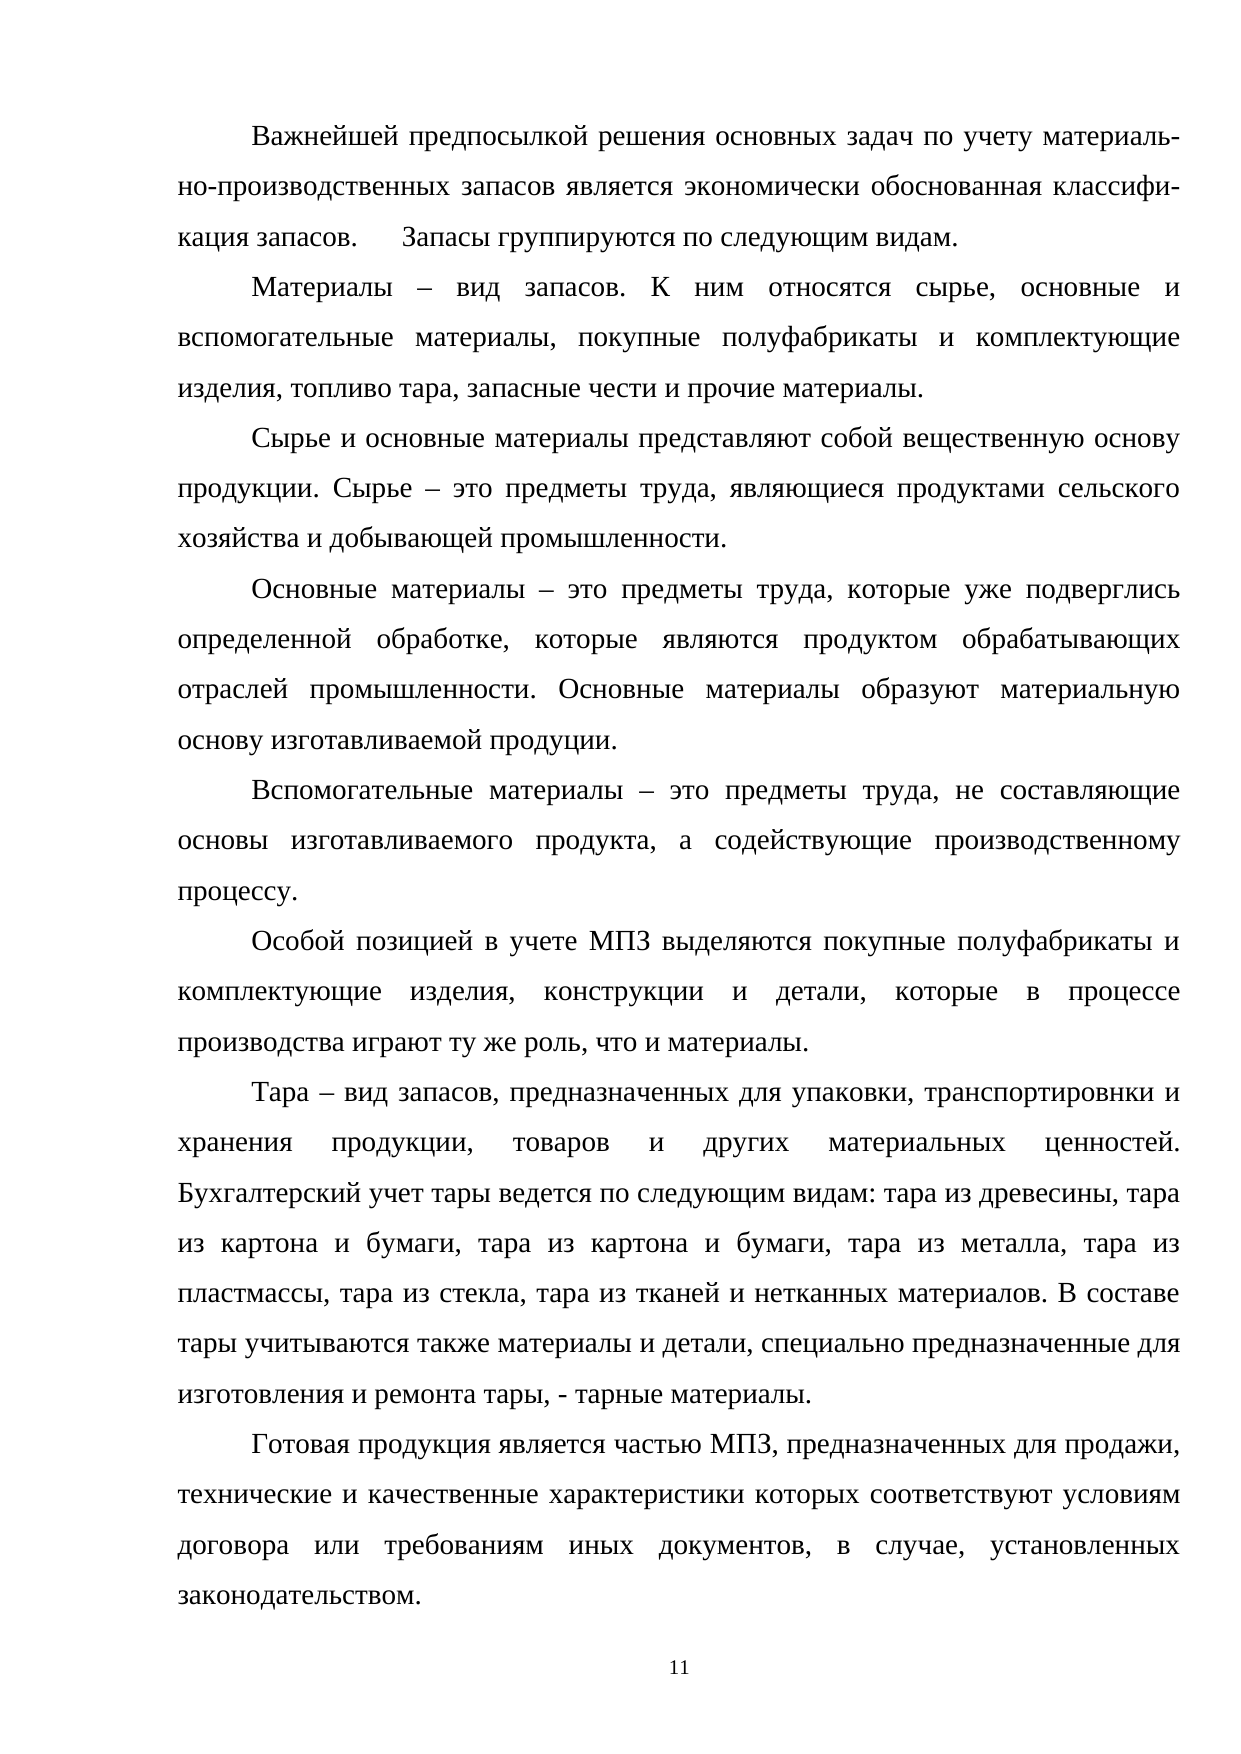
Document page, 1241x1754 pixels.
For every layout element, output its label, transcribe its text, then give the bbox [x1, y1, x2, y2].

text Важнейшей предпосылкой решения основных задач по учету материаль- но-производственных запасов является экономически обоснованная классифи- кация запасов. Запасы группируются по следующим видам. [177, 118, 1181, 252]
text Основные материалы – это предметы труда, которые уже подверглись определенной обработке, которые являются продуктом обрабатывающих отраслей промышленности. Основные материалы образуют материальную основу изготавливаемой продуции. [177, 571, 1181, 755]
text Материалы – вид запасов. К ним относятся сырье, основные и вспомогательные материалы, покупные полуфабрикаты и комплектующие изделия, топливо тара, запасные чести и прочие материалы. [177, 269, 1181, 403]
text Сырье и основные материалы представляют собой вещественную основу продукции. Сырье – это предметы труда, являющиеся продуктами сельского хозяйства и добывающей промышленности. [177, 420, 1181, 554]
text Вспомогательные материалы – это предметы труда, не составляющие основы изготавливаемого продукта, а содействующие производственному процессу. [177, 772, 1181, 906]
text Готовая продукция является частью МПЗ, предназначенных для продажи, технические и качественные характеристики которых соответствуют условиям договора или требованиям иных документов, в случае, установленных законодательством. [177, 1426, 1181, 1611]
text Особой позицией в учете МПЗ выделяются покупные полуфабрикаты и комплектующие изделия, конструкции и детали, которые в процессе производства играют ту же роль, что и материалы. [177, 923, 1181, 1057]
text Тара – вид запасов, предназначенных для упаковки, транспортировнки и хранения продукции, товаров и других материальных ценностей. Бухгалтерский учет тары ведется по следующим видам: тара из древесины, тара из картона и бумаги, тара из картона и бумаги, тара из металла, тара из пластмассы, тара из стекла, тара из тканей и нетканных материалов. В составе тары учитываются также материалы и детали, специально предназначенные для изготовления и ремонта тары, - тарные материалы. [177, 1074, 1181, 1409]
